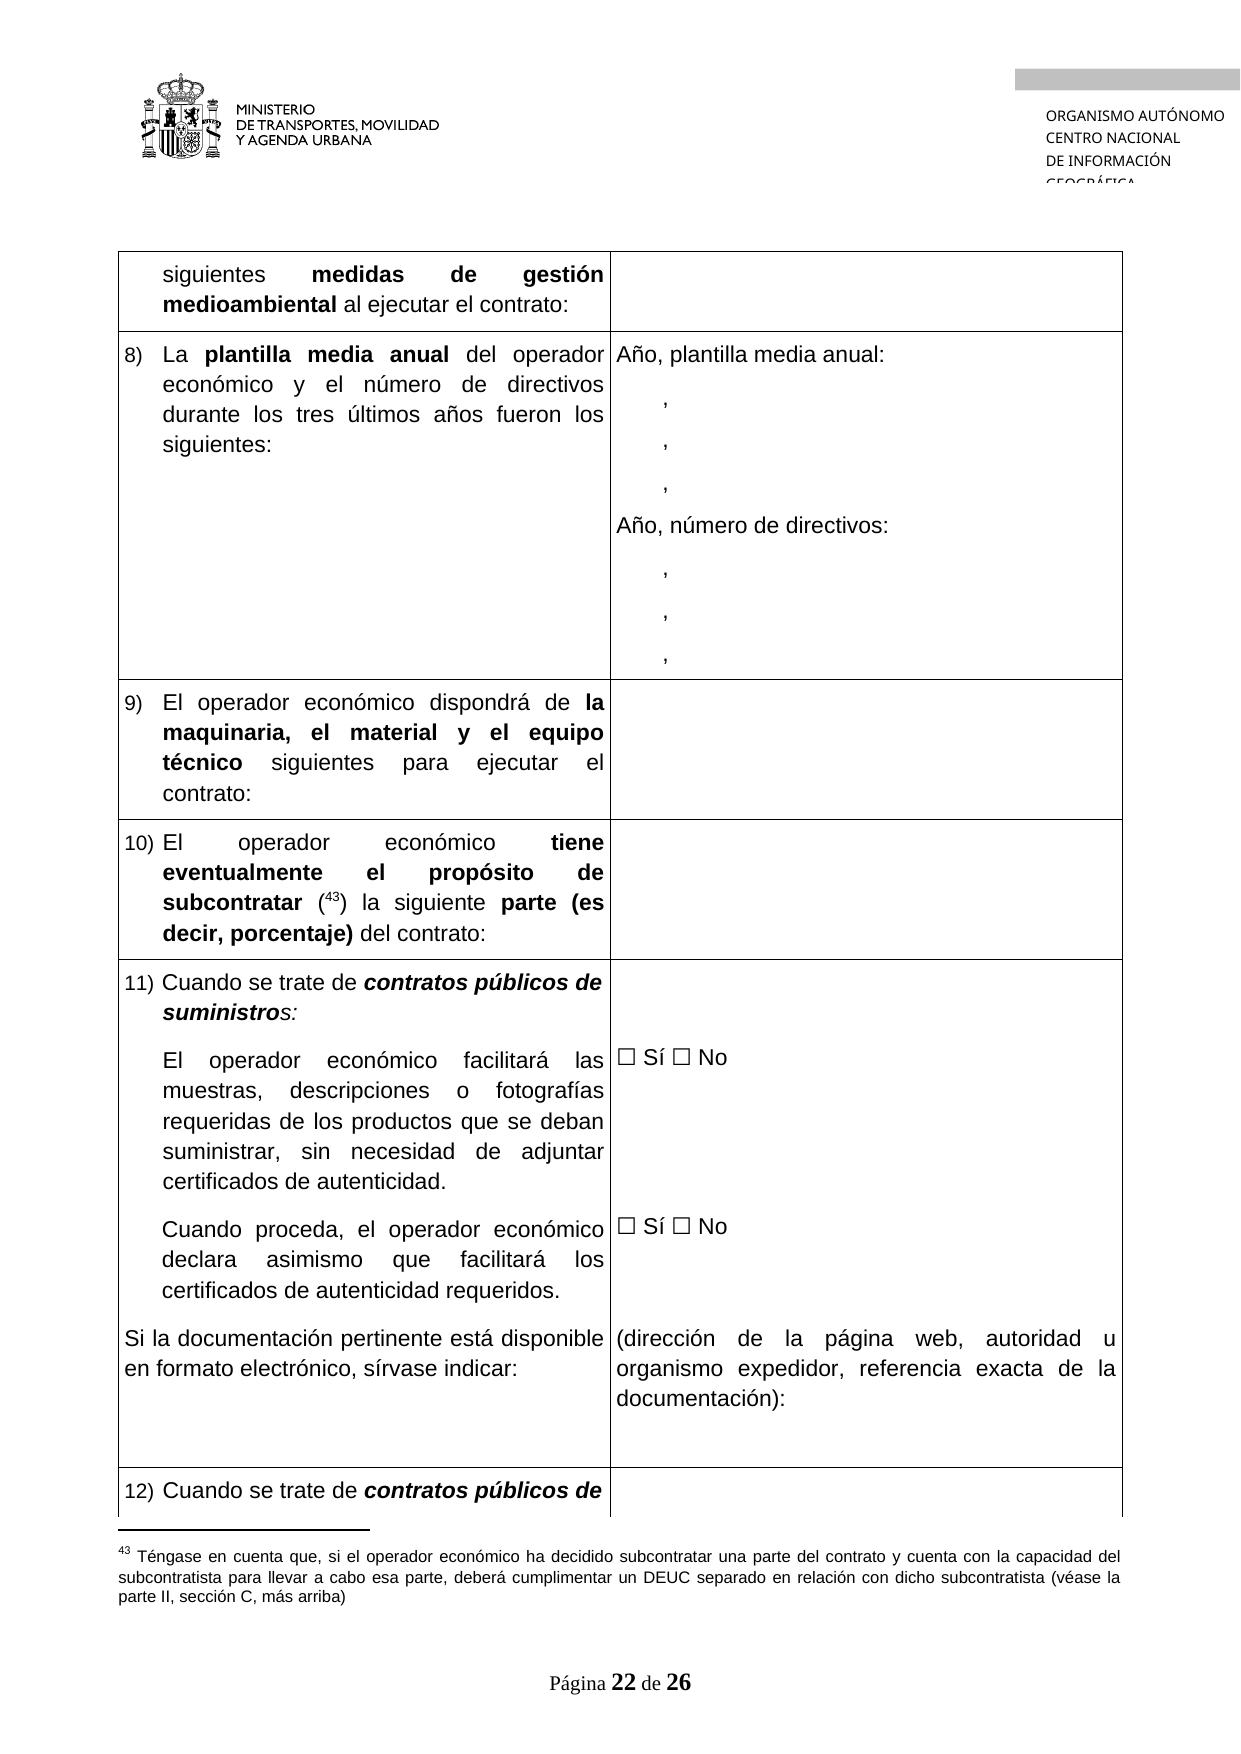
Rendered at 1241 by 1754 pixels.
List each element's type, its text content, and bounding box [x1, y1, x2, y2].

table_cell Cuando se trate de contratos públicos de suministros: [119, 960, 610, 1038]
table_cell El operador económico dispondrá de la maquinaria, el material y el equipo técnico siguientes para ejecutar el contrato: [119, 680, 610, 819]
table_cell La plantilla media anual del operador económico y el número de directivos durante los tres últimos años fueron los siguientes: [119, 332, 610, 679]
table_cell Cuando se trate de contratos públicos de suministros: [119, 1468, 610, 1517]
table_cell ☐ Sí ☐ No [611, 1207, 1122, 1316]
table_cell El operador económico facilitará las muestras, descripciones o fotografías requeridas de los productos que se deban suministrar, sin necesidad de adjuntar certificados de autenticidad. [119, 1038, 610, 1207]
table_cell (dirección de la página web, autoridad u organismo expedidor, referencia exacta de la documentación): [611, 1316, 1122, 1467]
table_cell [611, 252, 1122, 331]
table_cell Cuando proceda, el operador económico declara asimismo que facilitará los certificados de autenticidad requeridos. [119, 1207, 610, 1316]
table_cell [611, 820, 1122, 958]
table_cell [611, 960, 1122, 1038]
table_cell [611, 680, 1122, 819]
picture [118, 73, 444, 163]
table_cell El operador económico tiene eventualmente el propósito de subcontratar () la siguiente parte (es decir, porcentaje) del contrato: [119, 820, 610, 958]
table_cell Si la documentación pertinente está disponible en formato electrónico, sírvase indicar: [119, 1316, 610, 1467]
table_cell El operador económico podrá aplicar las siguientes medidas de gestión medioambiental al ejecutar el contrato: [119, 252, 610, 331]
table_cell ☐ Sí ☐ No [611, 1038, 1122, 1207]
table_cell [611, 1468, 1122, 1517]
table_cell Año, plantilla media anual: , , , Año, número de directivos: , , , [611, 332, 1122, 679]
